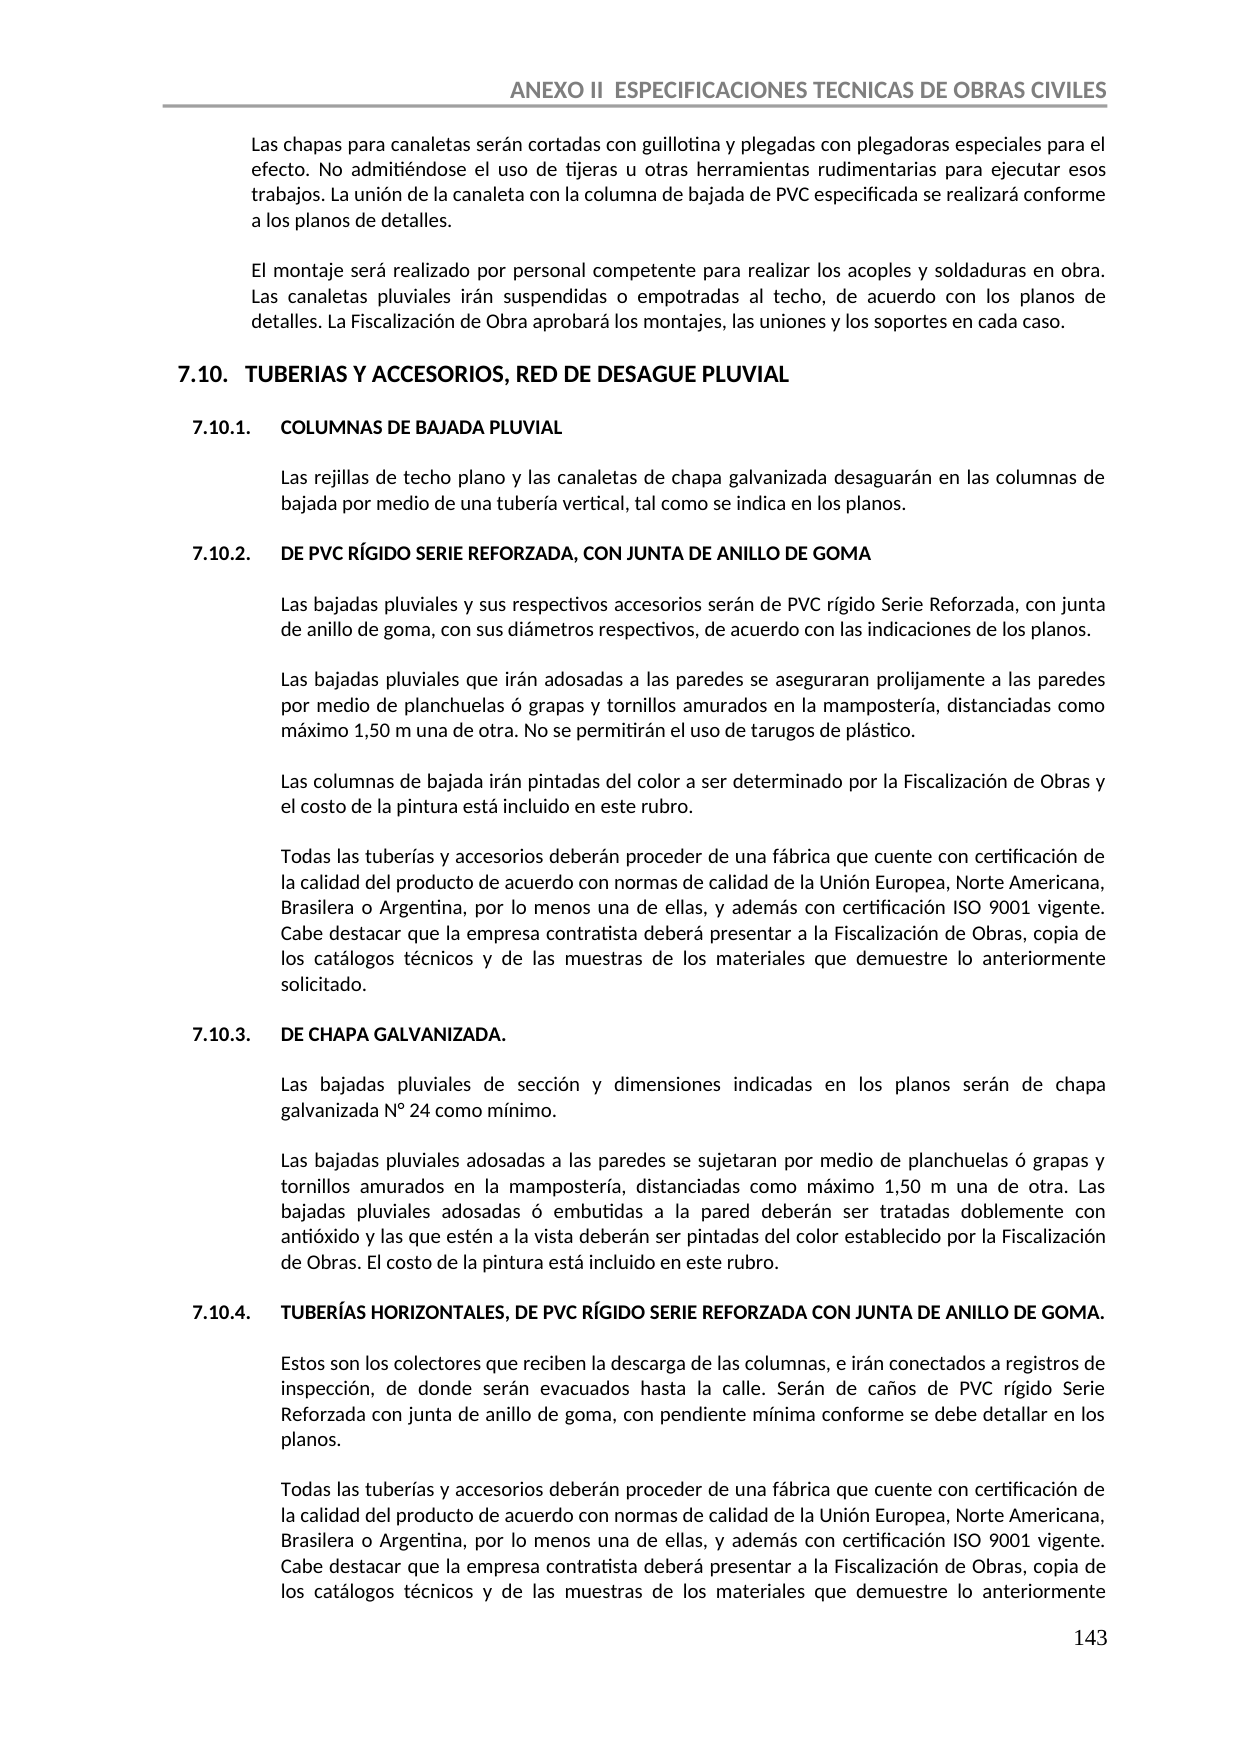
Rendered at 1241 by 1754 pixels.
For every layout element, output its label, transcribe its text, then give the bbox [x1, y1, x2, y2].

text Estos son los colectores que reciben la descarga de las columnas, e irán conectados a registros de inspección, de donde serán evacuados hasta la calle. Serán de caños de PVC rígido Serie Reforzada con junta de anillo de goma, con pendiente mínima conforme se debe detallar en los planos. [281, 1350, 1107, 1452]
list DE CHAPA GALVANIZADA. [192, 1021, 1107, 1047]
list DE PVC RÍGIDO SERIE REFORZADA, CON JUNTA DE ANILLO DE GOMA [192, 540, 1107, 566]
text Las bajadas pluviales que irán adosadas a las paredes se aseguraran prolijamente a las paredes por medio de planchuelas ó grapas y tornillos amurados en la mampostería, distanciadas como máximo 1,50 m una de otra. No se permitirán el uso de tarugos de plástico. [281, 667, 1107, 743]
text Las chapas para canaletas serán cortadas con guillotina y plegadas con plegadoras especiales para el efecto. No admitiéndose el uso de tijeras u otras herramientas rudimentarias para ejecutar esos trabajos. La unión de la canaleta con la columna de bajada de PVC especificada se realizará conforme a los planos de detalles. [251, 131, 1107, 232]
list TUBERIAS Y ACCESORIOS, RED DE DESAGUE PLUVIAL [177, 359, 1107, 389]
text El montaje será realizado por personal competente para realizar los acoples y soldaduras en obra. Las canaletas pluviales irán suspendidas o empotradas al techo, de acuerdo con los planos de detalles. La Fiscalización de Obra aprobará los montajes, las uniones y los soportes en cada caso. [251, 257, 1107, 334]
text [281, 1477, 1107, 1604]
list COLUMNAS DE BAJADA PLUVIAL [192, 414, 1107, 439]
text Las bajadas pluviales de sección y dimensiones indicadas en los planos serán de chapa galvanizada N° 24 como mínimo. [281, 1072, 1107, 1122]
text Las rejillas de techo plano y las canaletas de chapa galvanizada desaguarán en las columnas de bajada por medio de una tubería vertical, tal como se indica en los planos. [281, 464, 1107, 515]
list TUBERÍAS HORIZONTALES, DE PVC RÍGIDO SERIE REFORZADA CON JUNTA DE ANILLO DE GOMA. [192, 1299, 1107, 1325]
text Las bajadas pluviales y sus respectivos accesorios serán de PVC rígido Serie Reforzada, con junta de anillo de goma, con sus diámetros respectivos, de acuerdo con las indicaciones de los planos. [281, 591, 1107, 642]
text Las bajadas pluviales adosadas a las paredes se sujetaran por medio de planchuelas ó grapas y tornillos amurados en la mampostería, distanciadas como máximo 1,50 m una de otra. Las bajadas pluviales adosadas ó embutidas a la pared deberán ser tratadas doblemente con antióxido y las que estén a la vista deberán ser pintadas del color establecido por la Fiscalización de Obras. El costo de la pintura está incluido en este rubro. [281, 1147, 1107, 1274]
text Las columnas de bajada irán pintadas del color a ser determinado por la Fiscalización de Obras y el costo de la pintura está incluido en este rubro. [281, 768, 1107, 819]
